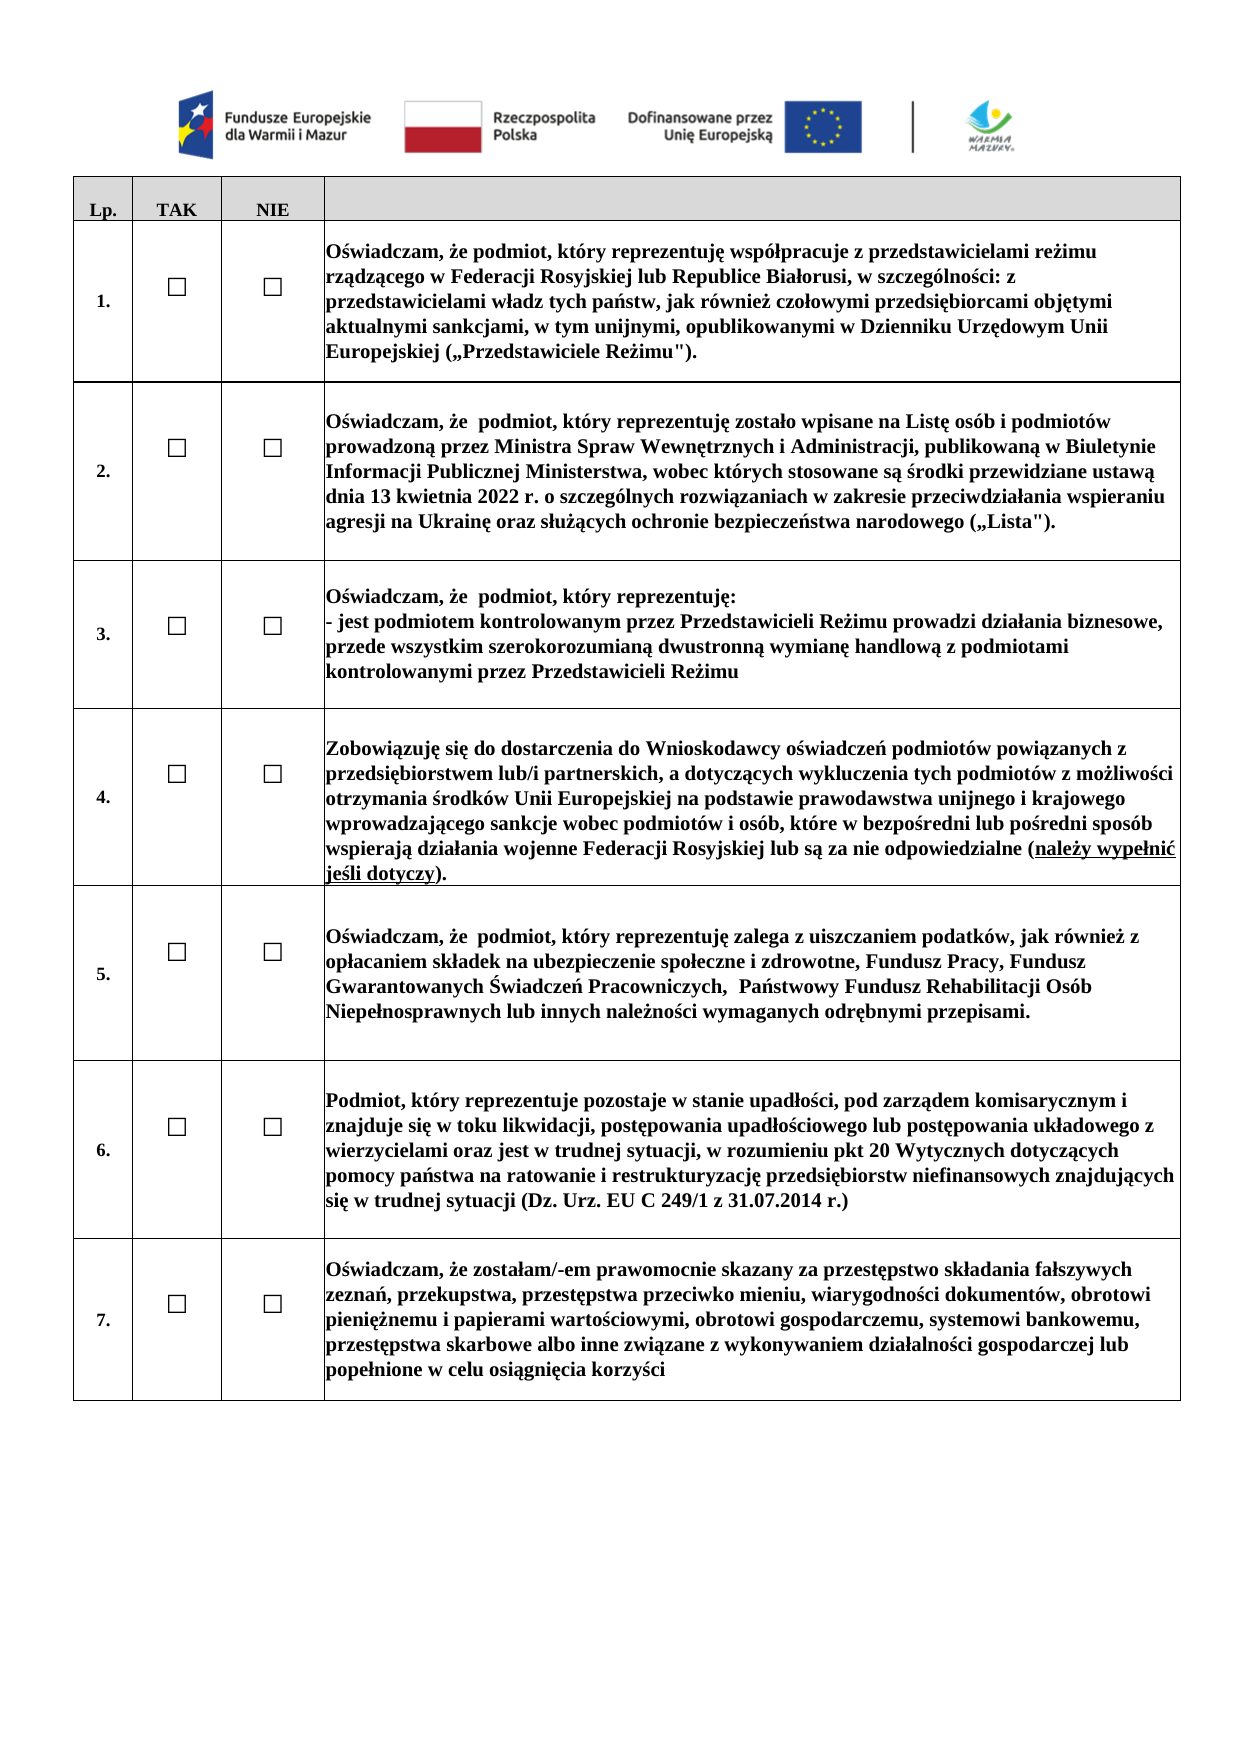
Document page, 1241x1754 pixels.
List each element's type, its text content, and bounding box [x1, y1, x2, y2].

table_cell [325, 177, 1180, 220]
table_cell [133, 383, 221, 559]
table_cell Lp. [74, 177, 132, 220]
table_cell 2. [74, 383, 132, 559]
table_cell [133, 221, 221, 381]
table_cell Zobowiązuję się do dostarczenia do Wnioskodawcy oświadczeń podmiotów powiązanych z przedsiębiorstwem lub/i partnerskich, a dotyczących wykluczenia tych podmiotów z możliwości otrzymania środków Unii Europejskiej na podstawie prawodawstwa unijnego i krajowego wprowadzającego sankcje wobec podmiotów i osób, które w bezpośredni lub pośredni sposób wspierają działania wojenne Federacji Rosyjskiej lub są za nie odpowiedzialne (należy wypełnić jeśli dotyczy). [325, 709, 1180, 885]
table_cell [133, 1061, 221, 1238]
table_cell Podmiot, który reprezentuje pozostaje w stanie upadłości, pod zarządem komisarycznym i znajduje się w toku likwidacji, postępowania upadłościowego lub postępowania układowego z wierzycielami oraz jest w trudnej sytuacji, w rozumieniu pkt 20 Wytycznych dotyczących pomocy państwa na ratowanie i restrukturyzację przedsiębiorstw niefinansowych znajdujących się w trudnej sytuacji (Dz. Urz. EU C 249/1 z 31.07.2014 r.) [325, 1061, 1180, 1238]
table_cell Oświadczam, że zostałam/-em prawomocnie skazany za przestępstwo składania fałszywych zeznań, przekupstwa, przestępstwa przeciwko mieniu, wiarygodności dokumentów, obrotowi pieniężnemu i papierami wartościowymi, obrotowi gospodarczemu, systemowi bankowemu, przestępstwa skarbowe albo inne związane z wykonywaniem działalności gospodarczej lub popełnione w celu osiągnięcia korzyści [325, 1239, 1180, 1400]
table_cell Oświadczam, że podmiot, który reprezentuję współpracuje z przedstawicielami reżimu rządzącego w Federacji Rosyjskiej lub Republice Białorusi, w szczególności: z przedstawicielami władz tych państw, jak również czołowymi przedsiębiorcami objętymi aktualnymi sankcjami, w tym unijnymi, opublikowanymi w Dzienniku Urzędowym Unii Europejskiej („Przedstawiciele Reżimu"). [325, 221, 1180, 381]
table_cell [222, 1061, 324, 1238]
table_cell Oświadczam, że podmiot, który reprezentuję zalega z uiszczaniem podatków, jak również z opłacaniem składek na ubezpieczenie społeczne i zdrowotne, Fundusz Pracy, Fundusz Gwarantowanych Świadczeń Pracowniczych, Państwowy Fundusz Rehabilitacji Osób Niepełnosprawnych lub innych należności wymaganych odrębnymi przepisami. [325, 886, 1180, 1060]
table_cell [133, 561, 221, 707]
table_cell [222, 886, 324, 1060]
table_cell 3. [74, 561, 132, 707]
table_cell Oświadczam, że podmiot, który reprezentuję: - jest podmiotem kontrolowanym przez Przedstawicieli Reżimu prowadzi działania biznesowe, przede wszystkim szerokorozumianą dwustronną wymianę handlową z podmiotami kontrolowanymi przez Przedstawicieli Reżimu [325, 561, 1180, 707]
table_cell 4. [74, 709, 132, 885]
table_cell [222, 221, 324, 381]
table_cell 6. [74, 1061, 132, 1238]
table_cell [133, 709, 221, 885]
table_cell NIE [222, 177, 324, 220]
table_cell [222, 561, 324, 707]
table_cell TAK [133, 177, 221, 220]
table_cell [133, 1239, 221, 1400]
picture [162, 73, 1108, 176]
table_cell 7. [74, 1239, 132, 1400]
table_cell 5. [74, 886, 132, 1060]
table_cell 1. [74, 221, 132, 381]
table_cell Oświadczam, że podmiot, który reprezentuję zostało wpisane na Listę osób i podmiotów prowadzoną przez Ministra Spraw Wewnętrznych i Administracji, publikowaną w Biuletynie Informacji Publicznej Ministerstwa, wobec których stosowane są środki przewidziane ustawą dnia 13 kwietnia 2022 r. o szczególnych rozwiązaniach w zakresie przeciwdziałania wspieraniu agresji na Ukrainę oraz służących ochronie bezpieczeństwa narodowego („Lista"). [325, 383, 1180, 559]
table_cell [133, 886, 221, 1060]
table_cell [222, 383, 324, 559]
table_cell [222, 1239, 324, 1400]
table_cell [222, 709, 324, 885]
